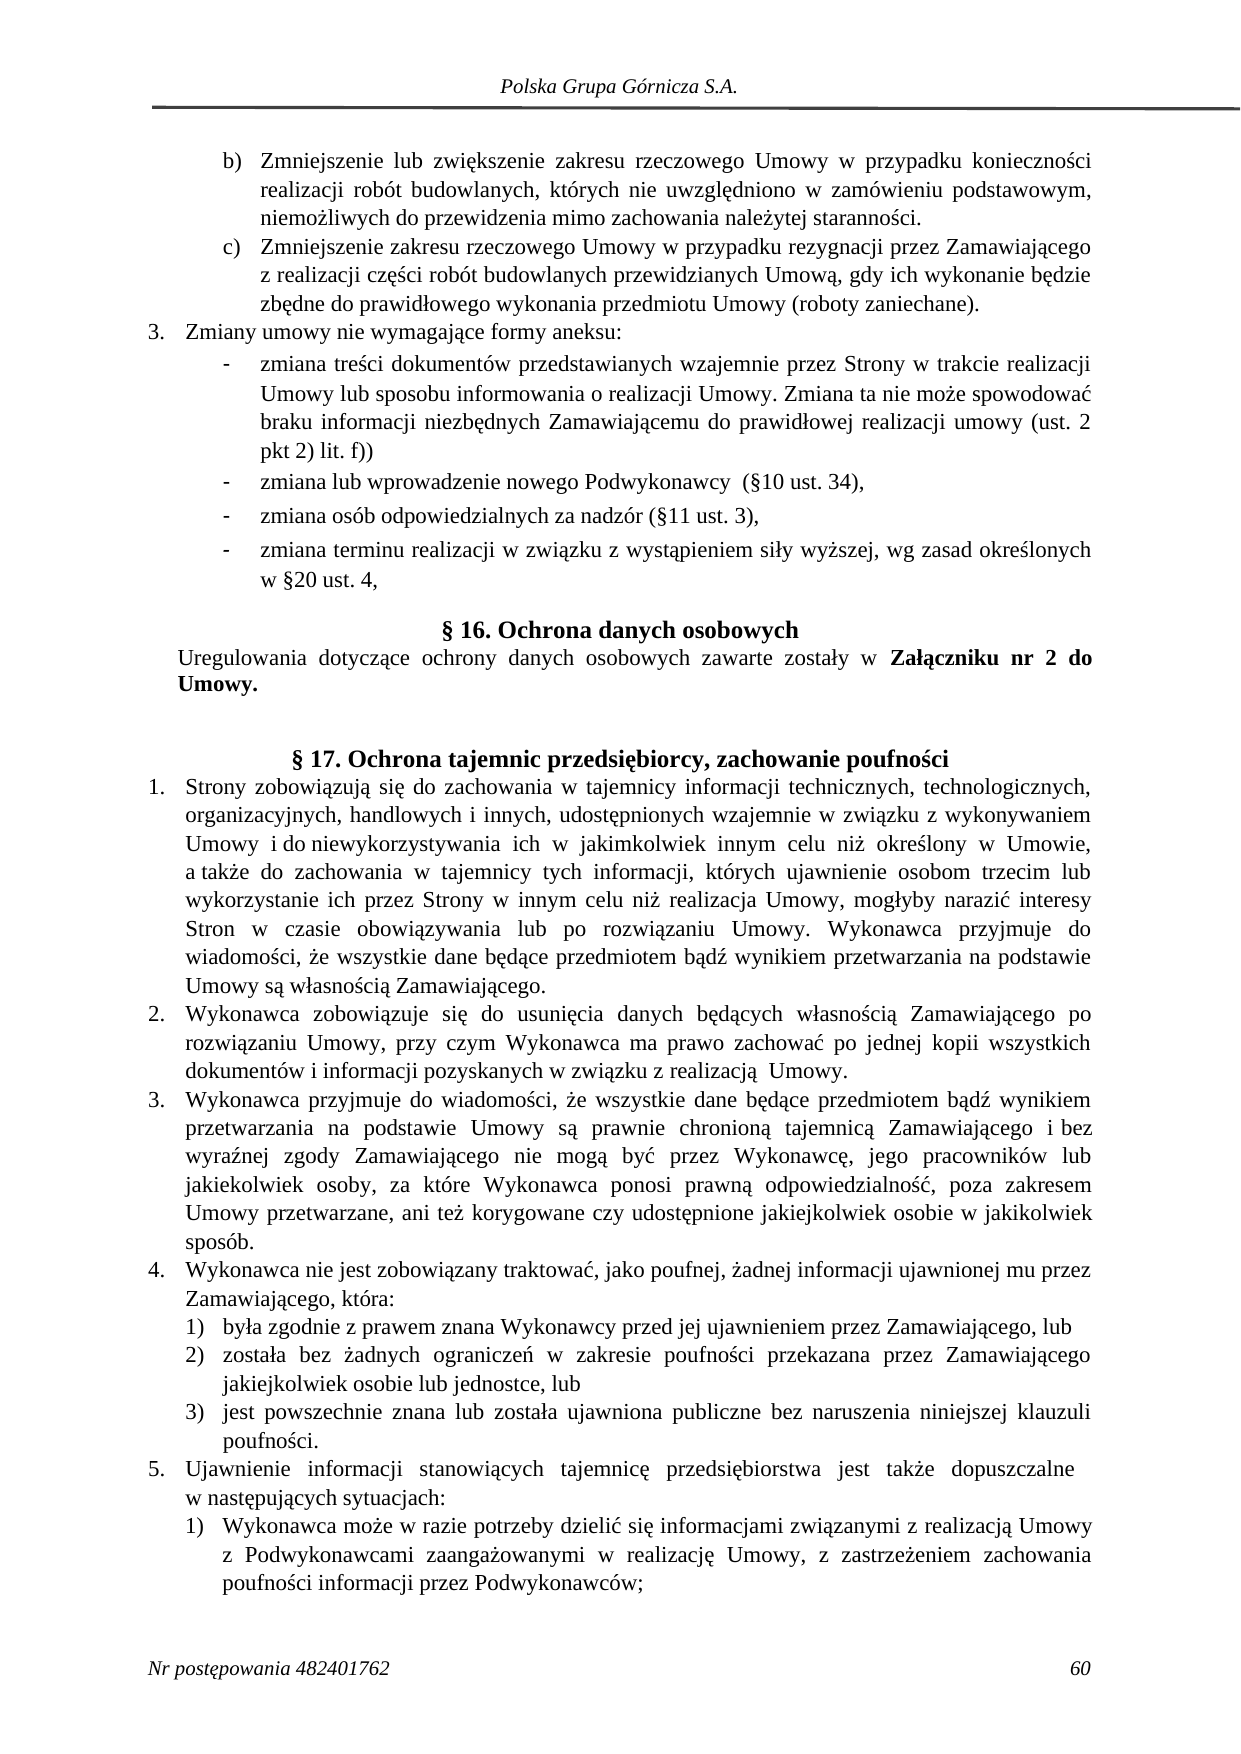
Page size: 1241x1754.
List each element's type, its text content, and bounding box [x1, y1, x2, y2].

list jest powszechnie znana lub została ujawniona publiczne bez naruszenia niniejszej klauzuli poufności. [185, 1398, 1093, 1453]
list Zmiany umowy nie wymagające formy aneksu: [148, 318, 1093, 344]
list Zmniejszenie lub zwiększenie zakresu rzeczowego Umowy w przypadku konieczności realizacji robót budowlanych, których nie uwzględniono w zamówieniu podstawowym, niemożliwych do przewidzenia mimo zachowania należytej staranności. [223, 148, 1093, 231]
list zmiana osób odpowiedzialnych za nadzór (§11 ust. 3), [223, 499, 1093, 530]
subtitle § 16. Ochrona danych osobowych [148, 615, 1093, 644]
list była zgodnie z prawem znana Wykonawcy przed jej ujawnieniem przez Zamawiającego, lub [185, 1313, 1093, 1339]
list zmiana terminu realizacji w związku z wystąpieniem siły wyższej, wg zasad określonych w §20 ust. 4, [223, 533, 1093, 592]
list Wykonawca zobowiązuje się do usunięcia danych będących własnością Zamawiającego po rozwiązaniu Umowy, przy czym Wykonawca ma prawo zachować po jednej kopii wszystkich dokumentów i informacji pozyskanych w związku z realizacją Umowy. [148, 1000, 1093, 1083]
list Wykonawca może w razie potrzeby dzielić się informacjami związanymi z realizacją Umowy z Podwykonawcami zaangażowanymi w realizację Umowy, z zastrzeżeniem zachowania poufności informacji przez Podwykonawców; [185, 1512, 1093, 1595]
list Uregulowania dotyczące ochrony danych osobowych zawarte zostały w Załączniku nr 2 do Umowy. [177, 644, 1093, 697]
list Strony zobowiązują się do zachowania w tajemnicy informacji technicznych, technologicznych, organizacyjnych, handlowych i innych, udostępnionych wzajemnie w związku z wykonywaniem Umowy i do niewykorzystywania ich w jakimkolwiek innym celu niż określony w Umowie, a także do zachowania w tajemnicy tych informacji, których ujawnienie osobom trzecim lub wykorzystanie ich przez Strony w innym celu niż realizacja Umowy, mogłyby narazić interesy Stron w czasie obowiązywania lub po rozwiązaniu Umowy. Wykonawca przyjmuje do wiadomości, że wszystkie dane będące przedmiotem bądź wynikiem przetwarzania na podstawie Umowy są własnością Zamawiającego. [148, 773, 1093, 998]
list Wykonawca nie jest zobowiązany traktować, jako poufnej, żadnej informacji ujawnionej mu przez Zamawiającego, która: [148, 1256, 1093, 1311]
list Wykonawca przyjmuje do wiadomości, że wszystkie dane będące przedmiotem bądź wynikiem przetwarzania na podstawie Umowy są prawnie chronioną tajemnicą Zamawiającego i bez wyraźnej zgody Zamawiającego nie mogą być przez Wykonawcę, jego pracowników lub jakiekolwiek osoby, za które Wykonawca ponosi prawną odpowiedzialność, poza zakresem Umowy przetwarzane, ani też korygowane czy udostępnione jakiejkolwiek osobie w jakikolwiek sposób. [148, 1086, 1093, 1254]
subtitle § 17. Ochrona tajemnic przedsiębiorcy, zachowanie poufności [148, 744, 1093, 773]
list zmiana treści dokumentów przedstawianych wzajemnie przez Strony w trakcie realizacji Umowy lub sposobu informowania o realizacji Umowy. Zmiana ta nie może spowodować braku informacji niezbędnych Zamawiającemu do prawidłowej realizacji umowy (ust. 2 pkt 2) lit. f)) [223, 347, 1093, 463]
list zmiana lub wprowadzenie nowego Podwykonawcy (§10 ust. 34), [223, 465, 1093, 497]
list została bez żadnych ograniczeń w zakresie poufności przekazana przez Zamawiającego jakiejkolwiek osobie lub jednostce, lub [185, 1342, 1093, 1396]
list Zmniejszenie zakresu rzeczowego Umowy w przypadku rezygnacji przez Zamawiającego z realizacji części robót budowlanych przewidzianych Umową, gdy ich wykonanie będzie zbędne do prawidłowego wykonania przedmiotu Umowy (roboty zaniechane). [223, 233, 1093, 316]
list Ujawnienie informacji stanowiących tajemnicę przedsiębiorstwa jest także dopuszczalne w następujących sytuacjach: [148, 1455, 1093, 1510]
